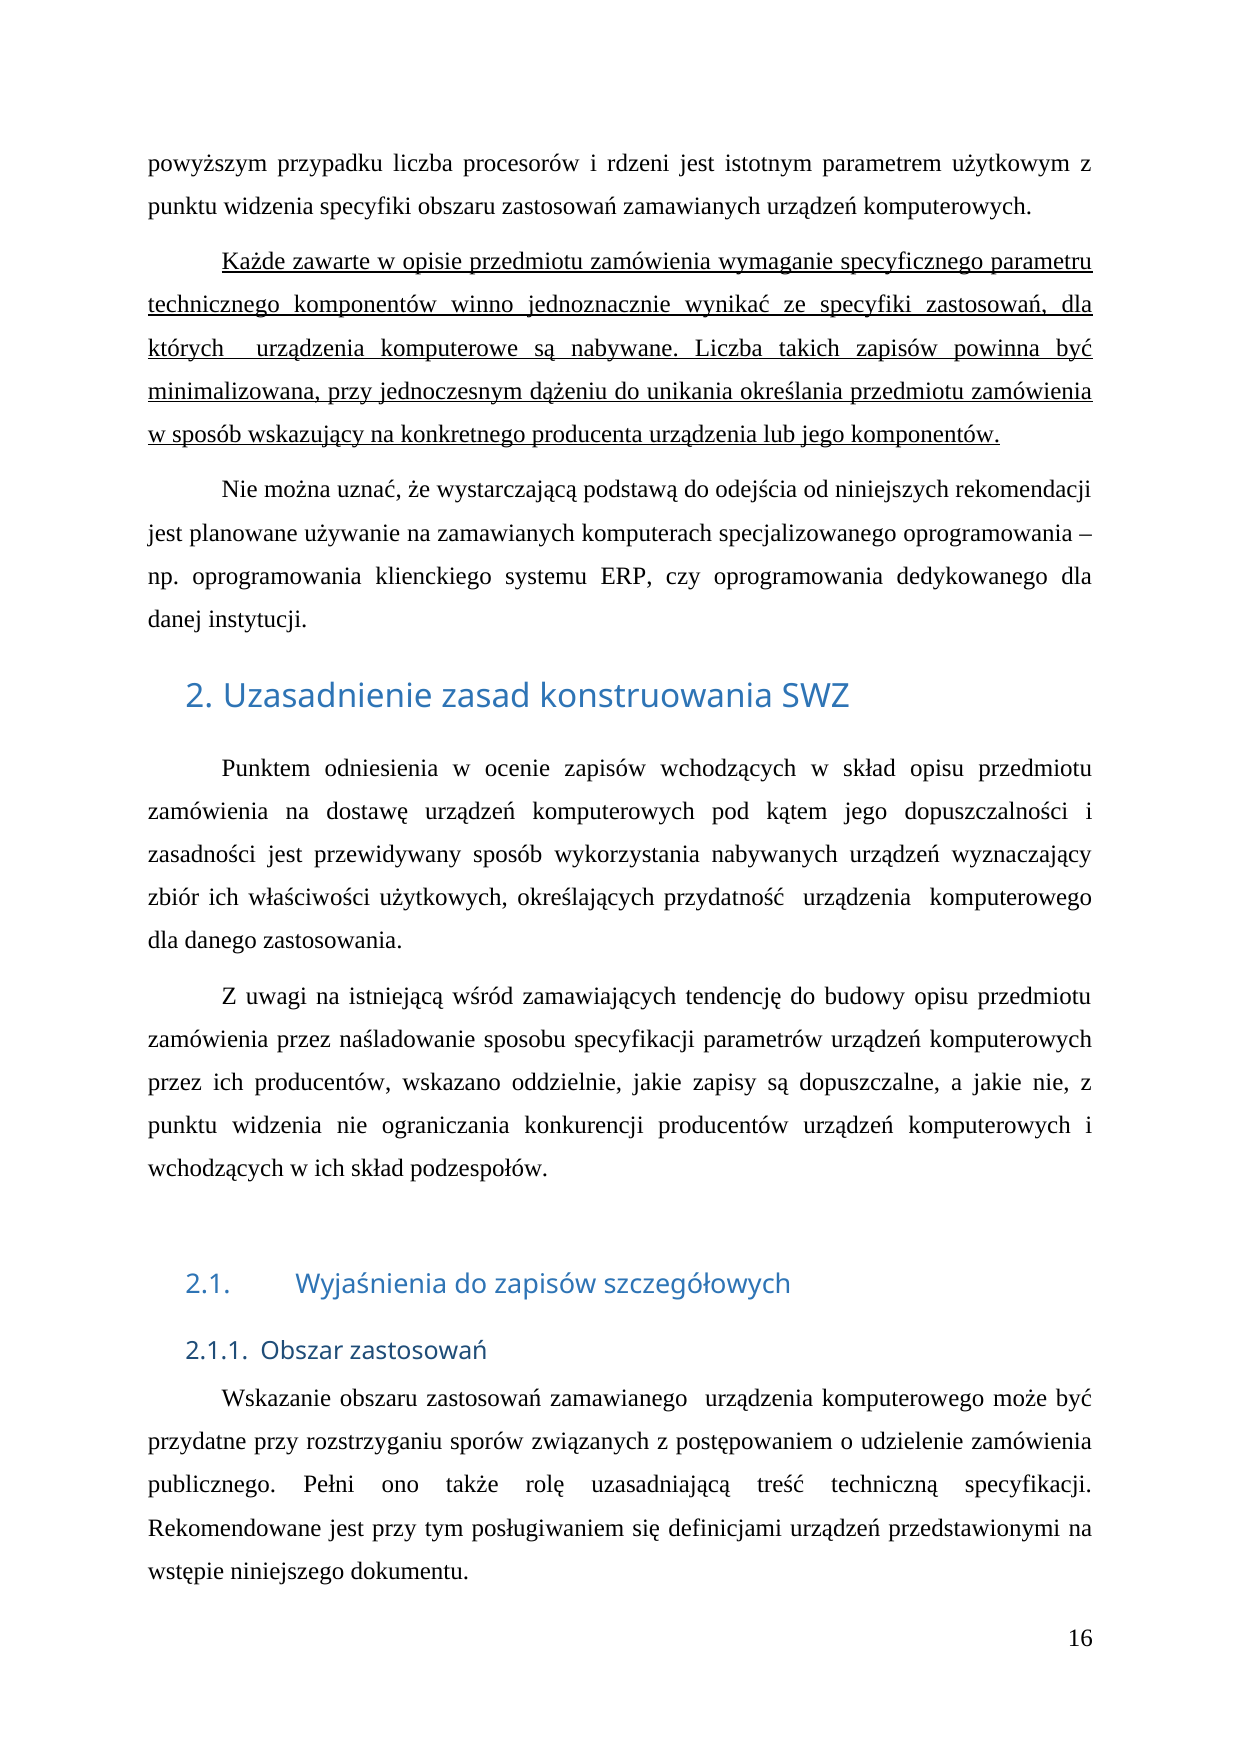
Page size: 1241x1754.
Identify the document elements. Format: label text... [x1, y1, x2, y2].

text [148, 148, 1093, 219]
text Każde zawarte w opisie przedmiotu zamówienia wymaganie specyficznego parametru technicznego komponentów winno jednoznacznie wynikać ze specyfiki zastosowań, dla których urządzenia komputerowe są nabywane. Liczba takich zapisów powinna być minimalizowana, przy jednoczesnym dążeniu do unikania określania przedmiotu zamówienia w sposób wskazujący na konkretnego producenta urządzenia lub jego komponentów. [148, 359, 1093, 401]
subtitle Wyjaśnienia do zapisów szczegółowych [185, 1264, 1093, 1301]
subtitle Uzasadnienie zasad konstruowania SWZ [185, 672, 1093, 717]
text Z uwagi na istniejącą wśród zamawiających tendencję do budowy opisu przedmiotu zamówienia przez naśladowanie sposobu specyfikacji parametrów urządzeń komputerowych przez ich producentów, wskazano oddzielnie, jakie zapisy są dopuszczalne, a jakie nie, z punktu widzenia nie ograniczania konkurencji producentów urządzeń komputerowych i wchodzących w ich skład podzespołów. [148, 981, 1093, 1182]
text Nie można uznać, że wystarczającą podstawą do odejścia od niniejszych rekomendacji jest planowane używanie na zamawianych komputerach specjalizowanego oprogramowania – np. oprogramowania klienckiego systemu ERP, czy oprogramowania dedykowanego dla danej instytucji. [148, 474, 1093, 633]
subtitle Obszar zastosowań [185, 1332, 1093, 1366]
text Każde zawarte w opisie przedmiotu zamówienia wymaganie specyficznego parametru technicznego komponentów winno jednoznacznie wynikać ze specyfiki zastosowań, dla których urządzenia komputerowe są nabywane. Liczba takich zapisów powinna być minimalizowana, przy jednoczesnym dążeniu do unikania określania przedmiotu zamówienia w sposób wskazujący na konkretnego producenta urządzenia lub jego komponentów. [148, 402, 1093, 448]
text Każde zawarte w opisie przedmiotu zamówienia wymaganie specyficznego parametru technicznego komponentów winno jednoznacznie wynikać ze specyfiki zastosowań, dla których urządzenia komputerowe są nabywane. Liczba takich zapisów powinna być minimalizowana, przy jednoczesnym dążeniu do unikania określania przedmiotu zamówienia w sposób wskazujący na konkretnego producenta urządzenia lub jego komponentów. [148, 316, 1093, 358]
text Punktem odniesienia w ocenie zapisów wchodzących w skład opisu przedmiotu zamówienia na dostawę urządzeń komputerowych pod kątem jego dopuszczalności i zasadności jest przewidywany sposób wykorzystania nabywanych urządzeń wyznaczający zbiór ich właściwości użytkowych, określających przydatność urządzenia komputerowego dla danego zastosowania. [148, 753, 1093, 954]
text Wskazanie obszaru zastosowań zamawianego urządzenia komputerowego może być przydatne przy rozstrzyganiu sporów związanych z postępowaniem o udzielenie zamówienia publicznego. Pełni ono także rolę uzasadniającą treść techniczną specyfikacji. Rekomendowane jest przy tym posługiwaniem się definicjami urządzeń przedstawionymi na wstępie niniejszego dokumentu. [148, 1383, 1093, 1584]
text Każde zawarte w opisie przedmiotu zamówienia wymaganie specyficznego parametru technicznego komponentów winno jednoznacznie wynikać ze specyfiki zastosowań, dla których urządzenia komputerowe są nabywane. Liczba takich zapisów powinna być minimalizowana, przy jednoczesnym dążeniu do unikania określania przedmiotu zamówienia w sposób wskazujący na konkretnego producenta urządzenia lub jego komponentów. [148, 246, 1093, 314]
